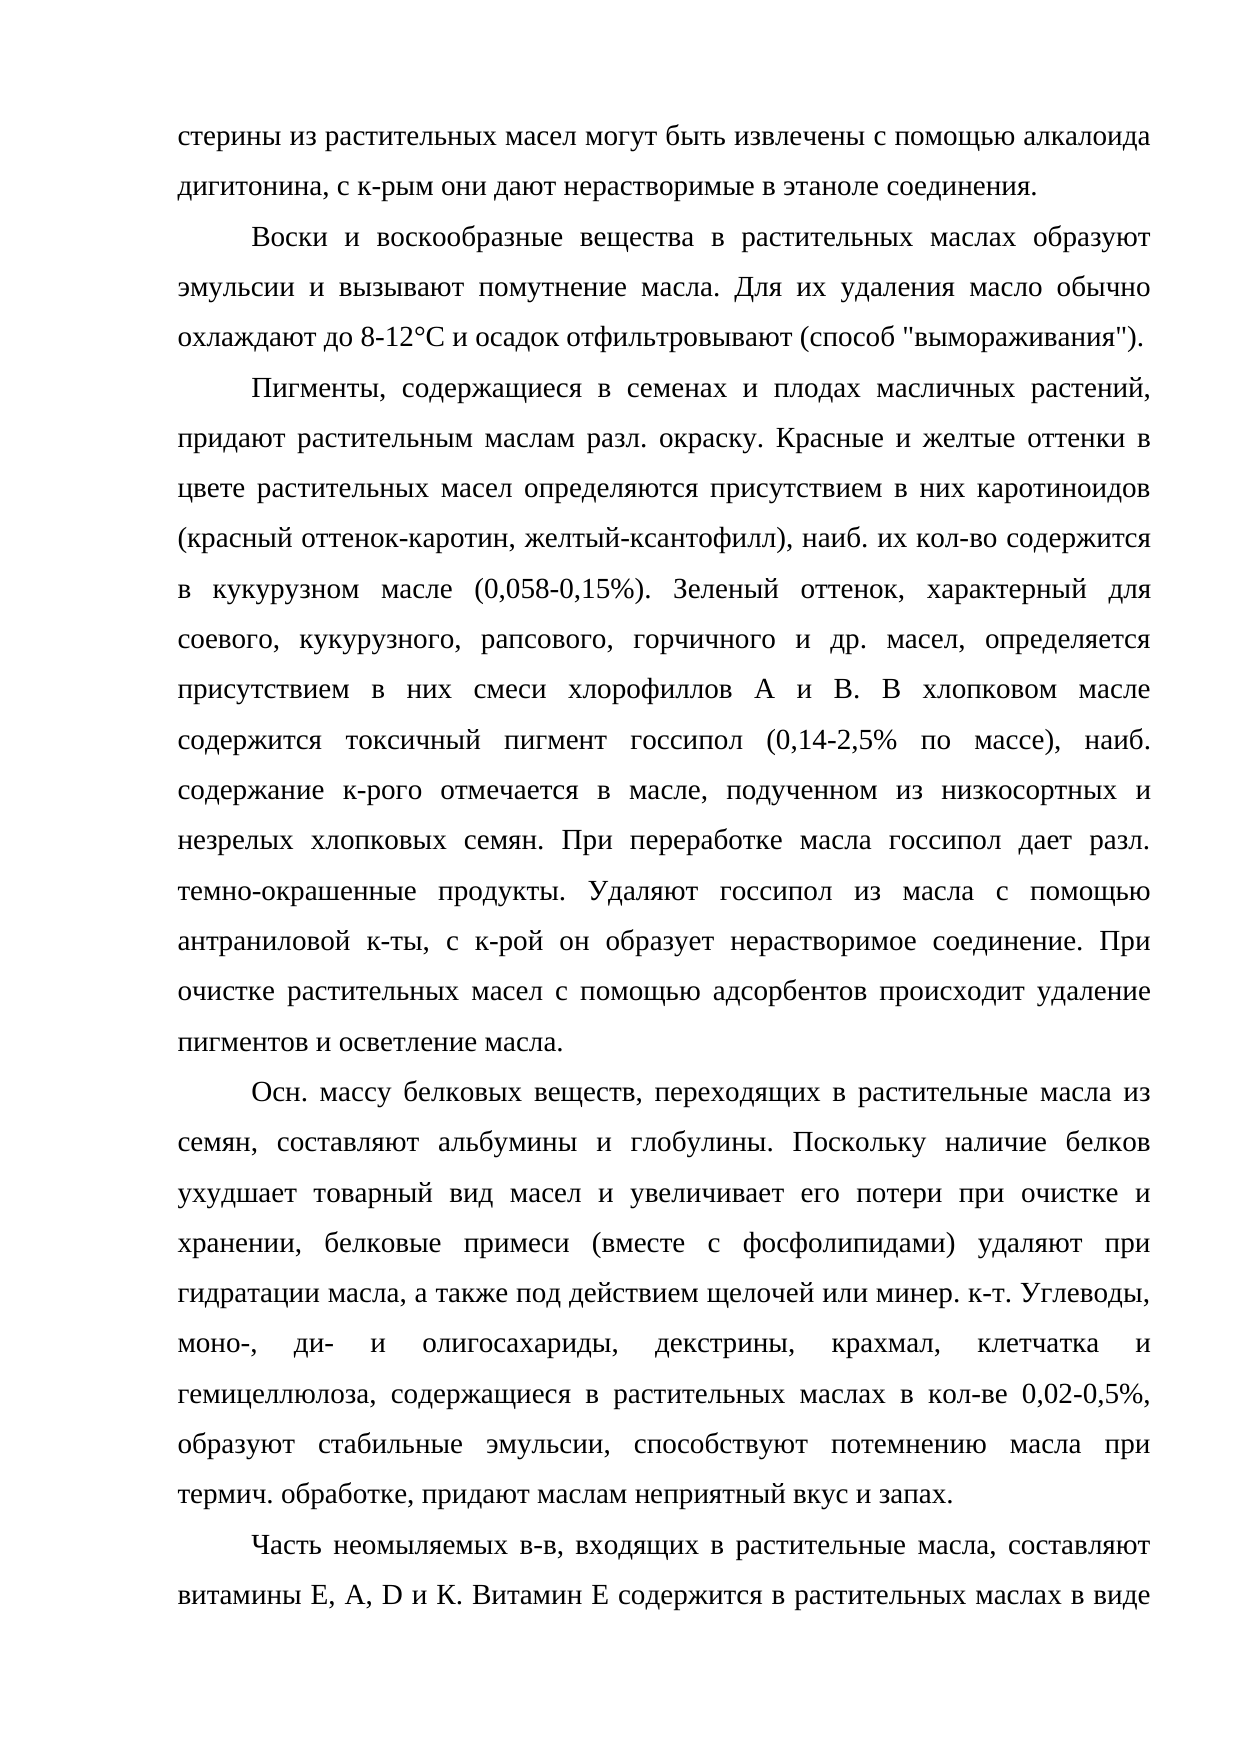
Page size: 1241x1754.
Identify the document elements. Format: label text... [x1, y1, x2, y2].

text Воски и воскообразные вещества в растительных маслах образуют эмульсии и вызывают помутнение масла. Для их удаления масло обычно охлаждают до 8-12°С и осадок отфильтровывают (способ "вымораживания"). [177, 219, 1152, 353]
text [177, 118, 1152, 202]
text Осн. массу белковых веществ, переходящих в растительные масла из семян, составляют альбумины и глобулины. Поскольку наличие белков ухудшает товарный вид масел и увеличивает его потери при очистке и хранении, белковые примеси (вместе с фосфолипидами) удаляют при гидратации масла, а также под действием щелочей или минер. к-т. Углеводы, моно-, ди- и олигосахариды, декстрины, крахмал, клетчатка и гемицеллюлоза, содержащиеся в растительных маслах в кол-ве 0,02-0,5%, образуют стабильные эмульсии, способствуют потемнению масла при термич. обработке, придают маслам неприятный вкус и запах. [177, 1074, 1152, 1510]
text Пигменты, содержащиеся в семенах и плодах масличных растений, придают растительным маслам разл. окраску. Красные и желтые оттенки в цвете растительных масел определяются присутствием в них каротиноидов (красный оттенок-каротин, желтый-ксантофилл), наиб. их кол-во содержится в кукурузном масле (0,058-0,15%). Зеленый оттенок, характерный для соевого, кукурузного, рапсового, горчичного и др. масел, определяется присутствием в них смеси хлорофиллов А и В. В хлопковом масле содержится токсичный пигмент госсипол (0,14-2,5% по массе), наиб. содержание к-рого отмечается в масле, подученном из низкосортных и незрелых хлопковых семян. При переработке масла госсипол дает разл. темно-окрашенные продукты. Удаляют госсипол из масла с помощью антраниловой к-ты, с к-рой он образует нерастворимое соединение. При очистке растительных масел с помощью адсорбентов происходит удаление пигментов и осветление масла. [177, 370, 1152, 1057]
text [177, 1527, 1152, 1611]
